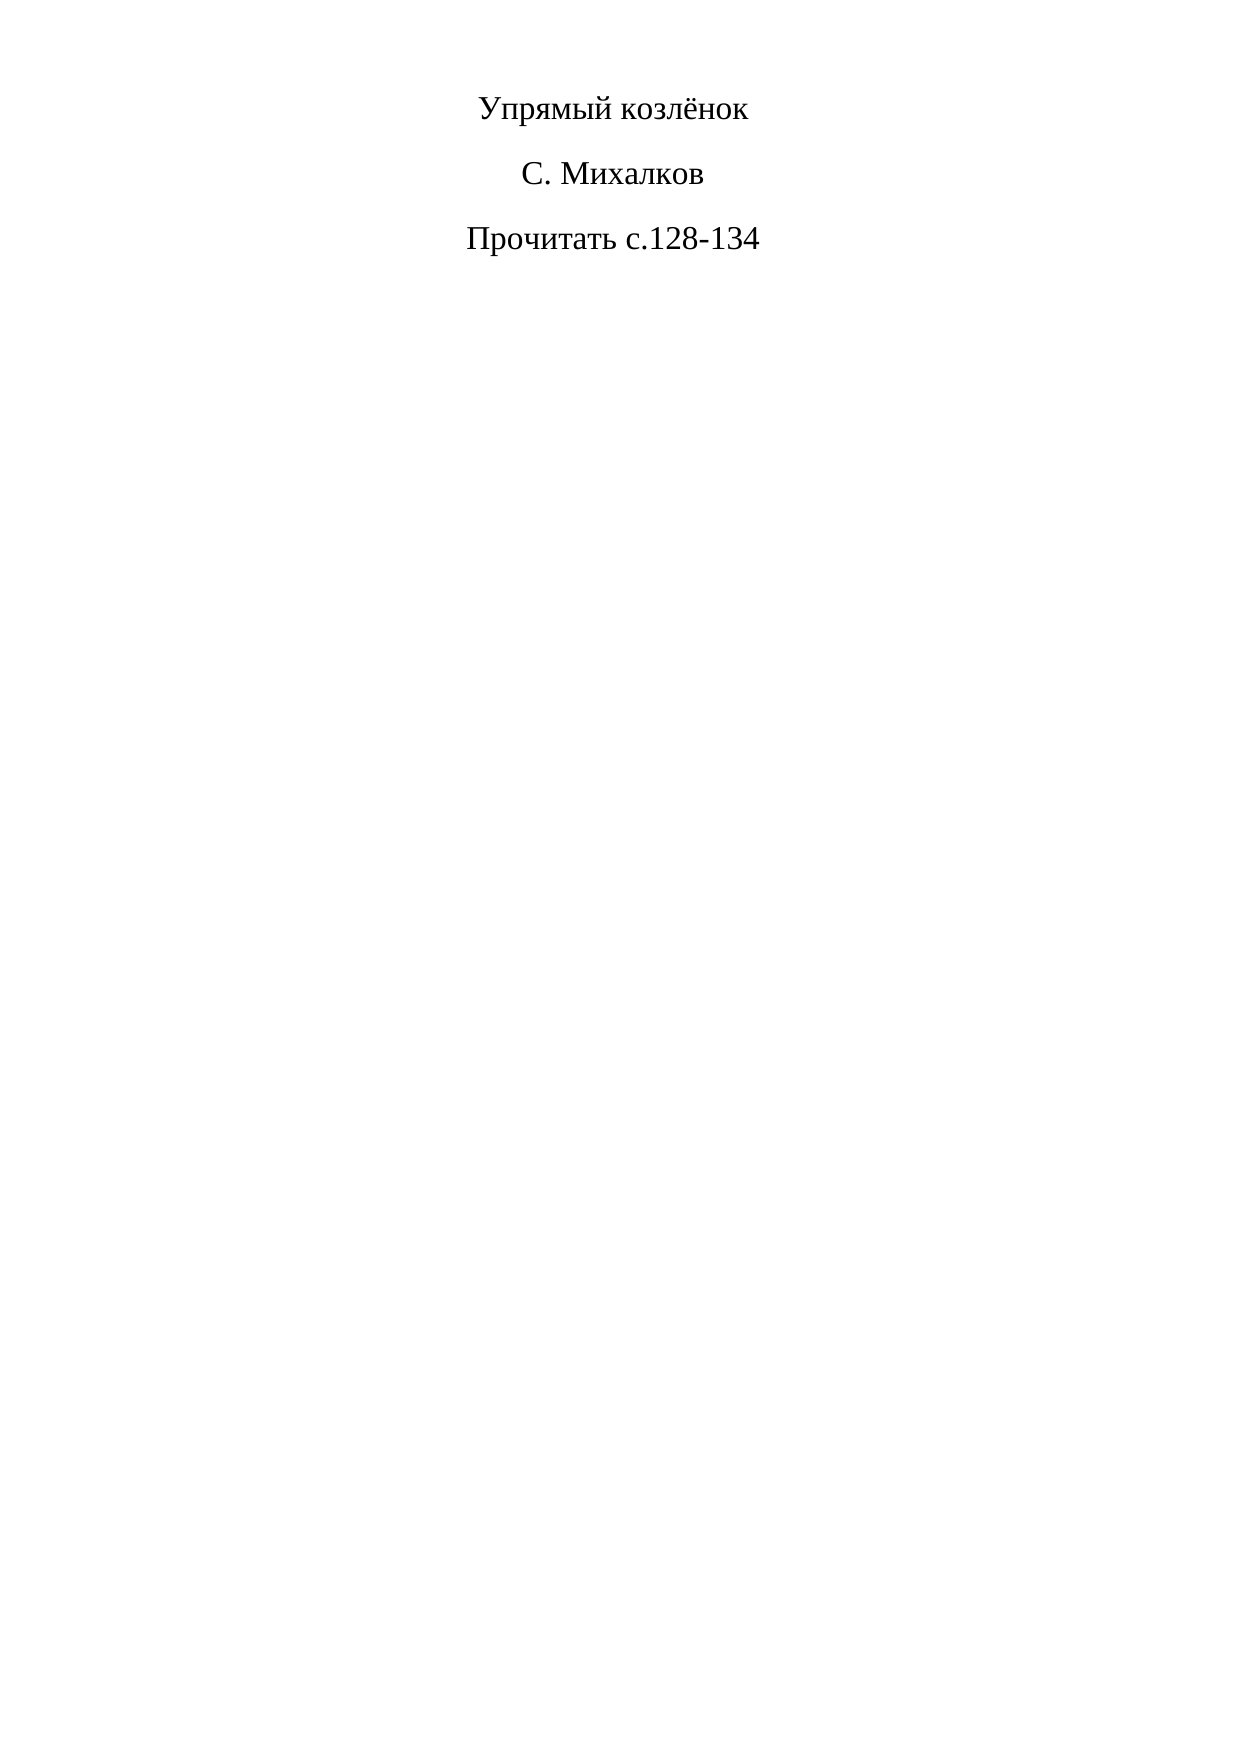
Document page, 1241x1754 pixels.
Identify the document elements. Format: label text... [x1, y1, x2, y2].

text С. Михалков [74, 153, 1152, 192]
text Прочитать с.128-134 [74, 218, 1152, 257]
text Упрямый козлёнок [74, 89, 1152, 127]
